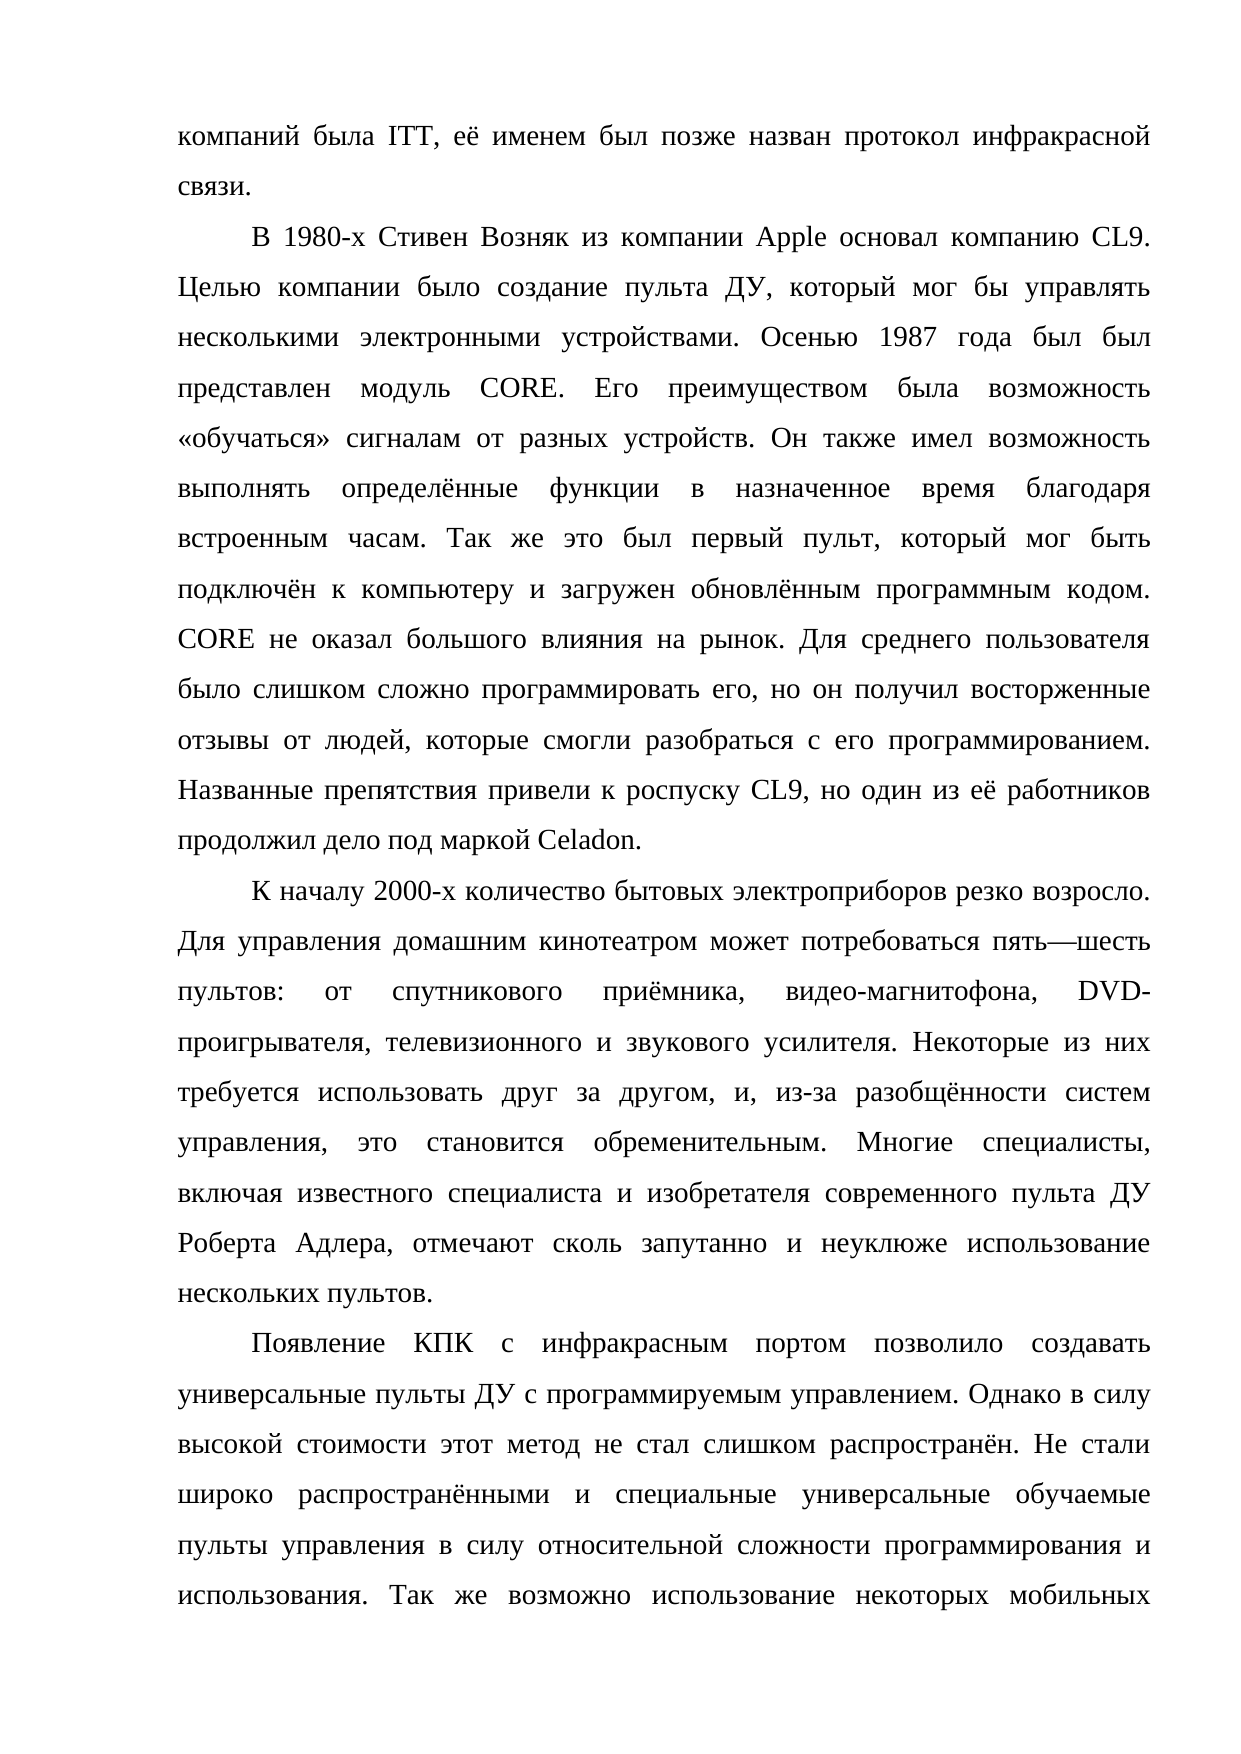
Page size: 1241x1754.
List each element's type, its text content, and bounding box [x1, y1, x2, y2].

text К началу 2000-х количество бытовых электроприборов резко возросло. Для управления домашним кинотеатром может потребоваться пять—шесть пультов: от спутникового приёмника, видео-магнитофона, DVD-проигрывателя, телевизионного и звукового усилителя. Некоторые из них требуется использовать друг за другом, и, из-за разобщённости систем управления, это становится обременительным. Многие специалисты, включая известного специалиста и изобретателя современного пульта ДУ Роберта Адлера, отмечают сколь запутанно и неуклюже использование нескольких пультов. [177, 873, 1152, 1309]
text В 1980-х Стивен Возняк из компании Apple основал компанию CL9. Целью компании было создание пульта ДУ, который мог бы управлять несколькими электронными устройствами. Осенью 1987 года был был представлен модуль CORE. Его преимуществом была возможность «обучаться» сигналам от разных устройств. Он также имел возможность выполнять определённые функции в назначенное время благодаря встроенным часам. Так же это был первый пульт, который мог быть подключён к компьютеру и загружен обновлённым программным кодом. CORE не оказал большого влияния на рынок. Для среднего пользователя было слишком сложно программировать его, но он получил восторженные отзывы от людей, которые смогли разобраться с его программированием. Названные препятствия привели к роспуску CL9, но один из её работников продолжил дело под маркой Celadon. [177, 219, 1152, 856]
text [177, 118, 1152, 202]
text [177, 1326, 1152, 1611]
